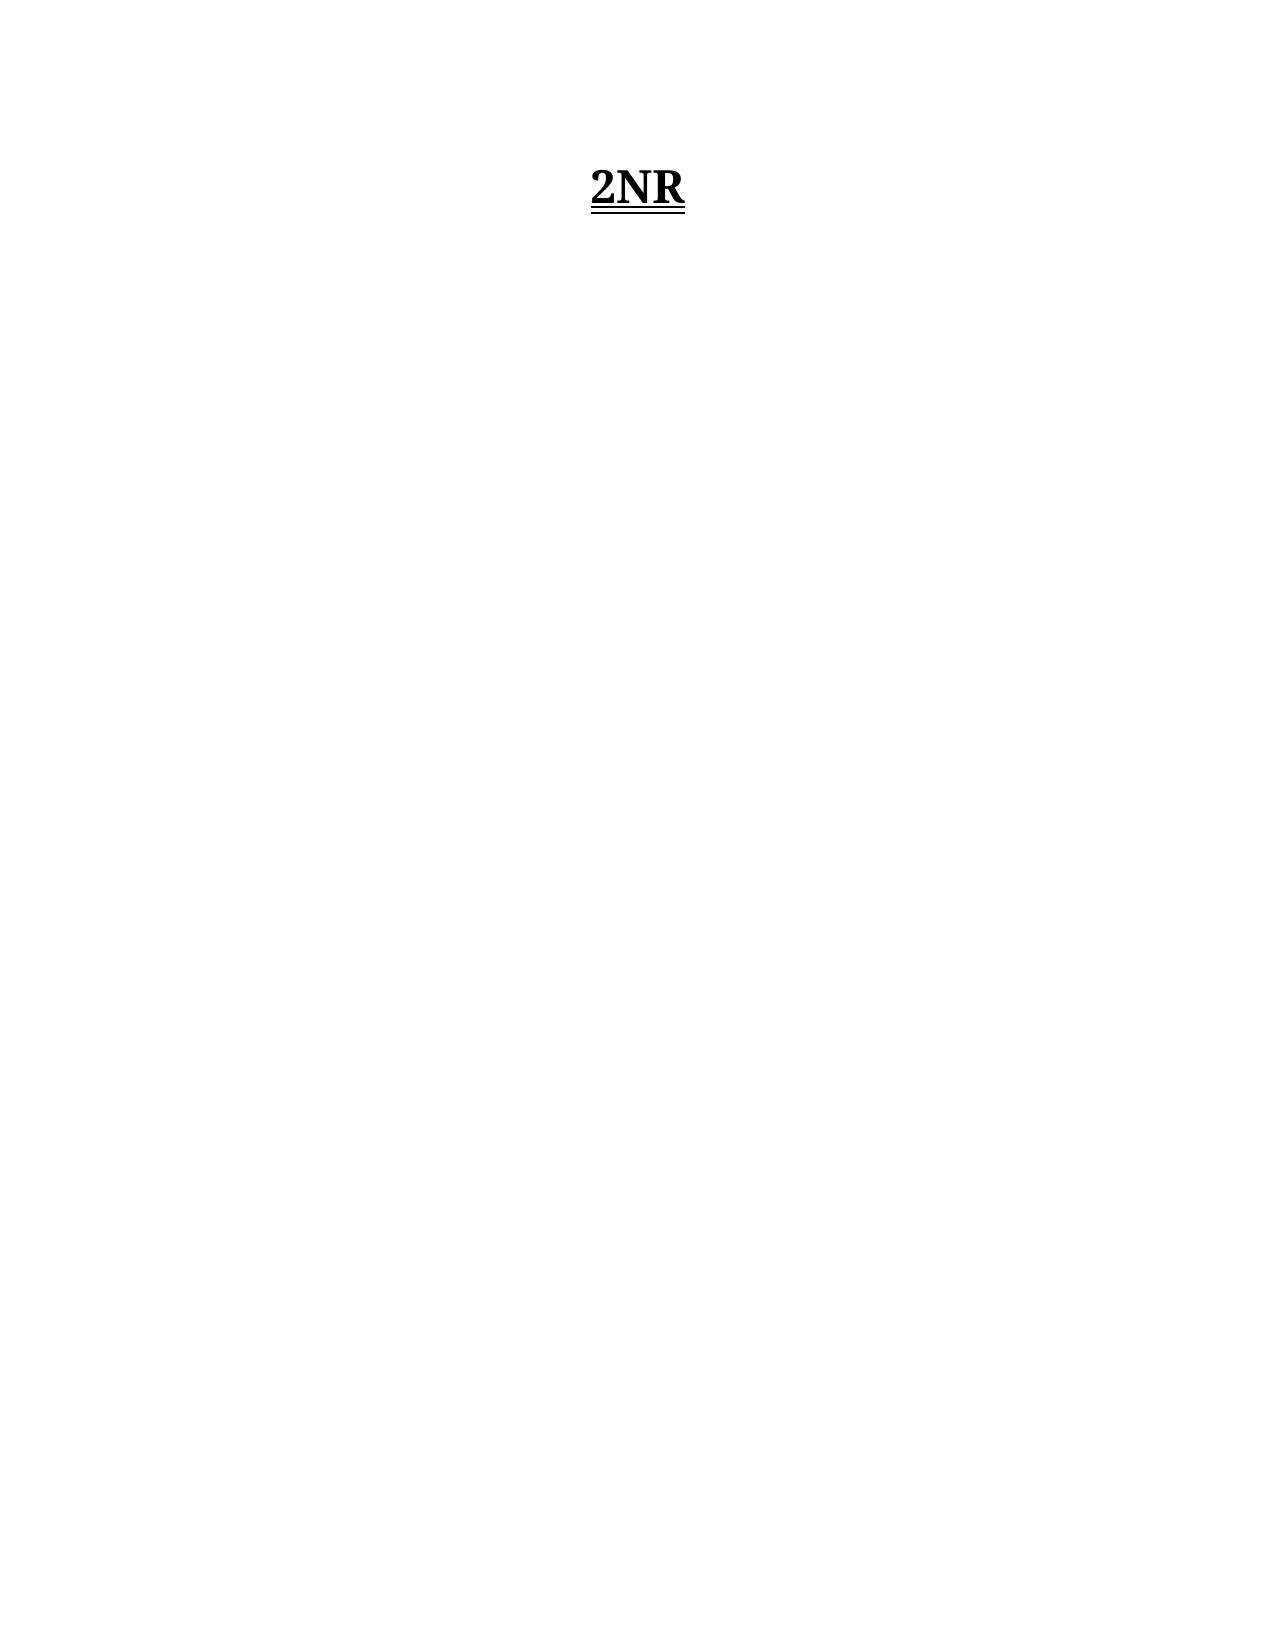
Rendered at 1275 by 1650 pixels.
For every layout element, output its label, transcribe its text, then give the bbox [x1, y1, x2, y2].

subtitle 2NR [187, 154, 1087, 217]
